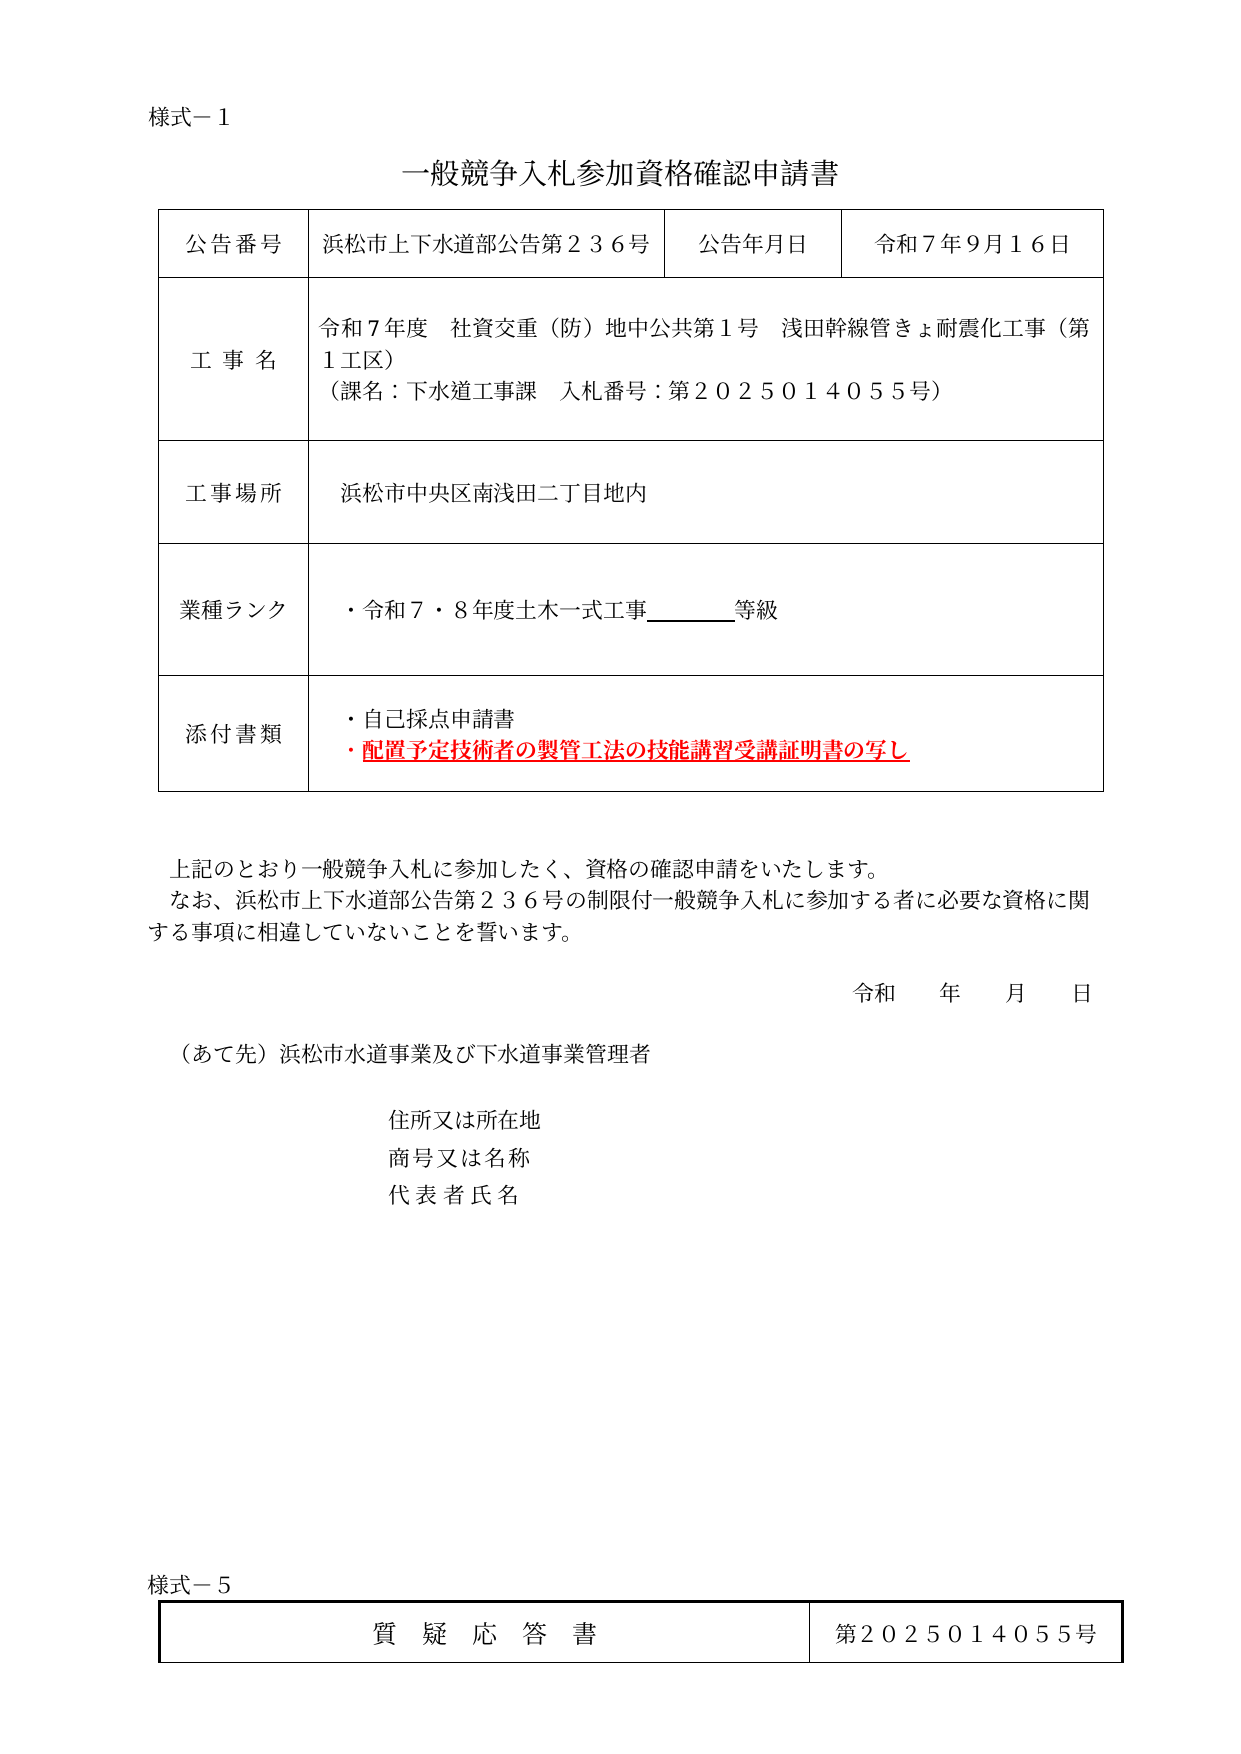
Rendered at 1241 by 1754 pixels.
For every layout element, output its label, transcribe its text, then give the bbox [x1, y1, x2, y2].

table_header 第２０２５０１４０５５号 [810, 1603, 1121, 1662]
list 様式－１ [148, 100, 1092, 132]
table_header 公告年月日 [665, 210, 841, 277]
table_cell 浜松市中央区南浅田二丁目地内 [309, 441, 1103, 543]
text 上記のとおり一般競争入札に参加したく、資格の確認申請をいたします。 [148, 852, 1092, 883]
table_header 浜松市上下水道部公告第２３６号 [309, 210, 664, 277]
text 商号又は名称 [148, 1136, 1092, 1173]
text 令和 年 月 日 [148, 976, 1092, 1007]
table_cell 添付書類 [159, 676, 308, 791]
text 代表者氏名 [148, 1173, 1092, 1211]
table_cell 令和7年度 社資交重（防）地中公共第１号 浅田幹線管きょ耐震化工事（第１工区） （課名：下水道工事課 入札番号：第２０２５０１４０５５号） [309, 278, 1103, 440]
text 住所又は所在地 [148, 1098, 1092, 1136]
table_cell ・令和７・８年度土木一式工事 等級 [309, 544, 1103, 675]
table_cell 工事場所 [159, 441, 308, 543]
table_cell ・自己採点申請書 ・配置予定技術者の製管工法の技能講習受講証明書の写し [309, 676, 1103, 791]
text 様式－５ [148, 1568, 1092, 1600]
table_header 令和７年９月１６日 [842, 210, 1103, 277]
table_cell 工事名 [159, 278, 308, 440]
table_header 質 疑 応 答 書 [161, 1603, 809, 1662]
table_cell 業種ランク [159, 544, 308, 675]
table_header 公告番号 [159, 210, 308, 277]
text （あて先）浜松市水道事業及び下水道事業管理者 [148, 1037, 1092, 1069]
list 一般競争入札参加資格確認申請書 [148, 151, 1092, 192]
text なお、浜松市上下水道部公告第２３６号の制限付一般競争入札に参加する者に必要な資格に関する事項に相違していないことを誓います。 [148, 883, 1092, 946]
